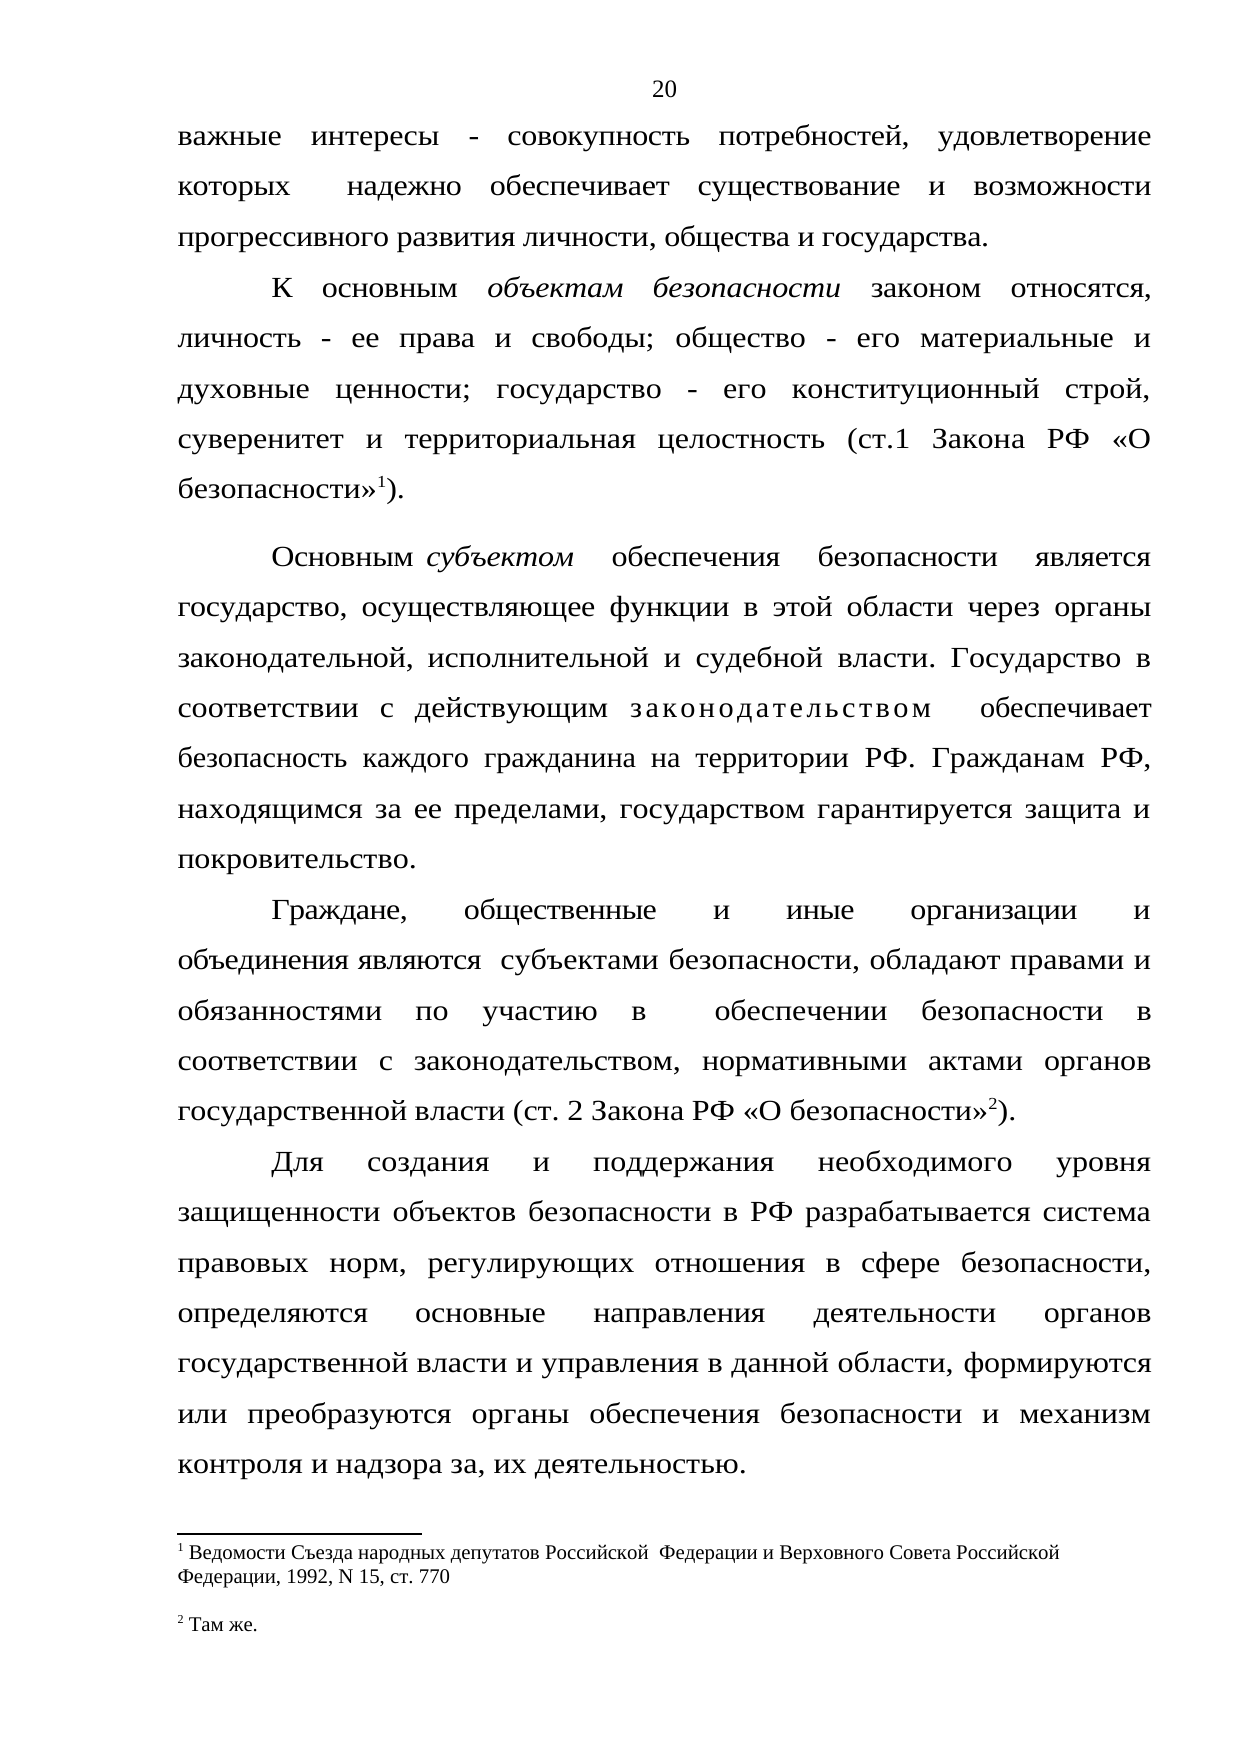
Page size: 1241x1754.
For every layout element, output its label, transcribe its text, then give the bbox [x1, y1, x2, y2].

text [177, 118, 1152, 252]
text Граждане, общественные и иные организации и объединения являются субъектами безопасности, обладают правами и обязанностями по участию в обеспечении безопасности в соответствии с законодательством, нормативными актами органов государственной власти (ст. 2 Закона РФ «О безопасности»). [177, 892, 1152, 1127]
text Основным субъектом обеспечения безопасности является государство, осуществляющее функции в этой области через органы законодательной, исполнительной и судебной власти. Государство в соответствии с действующим законодательством обеспечивает безопасность каждого гражданина на территории РФ. Гражданам РФ, находящимся за ее пределами, государством гарантируется защита и покровительство. [177, 539, 1152, 875]
text К основным объектам безопасности законом относятся, личность - ее права и свободы; общество - его материальные и духовные ценности; государство - его конституционный строй, суверенитет и территориальная целостность (ст.1 Закона РФ «О безопасности»). [177, 270, 1152, 505]
text Для создания и поддержания необходимого уровня защищенности объектов безопасности в РФ разрабатывается система правовых норм, регулирующих отношения в сфере безопасности, определяются основные направления деятельности органов государственной власти и управления в данной области, формируются или преобразуются органы обеспечения безопасности и механизм контроля и надзора за, их деятельностью. [177, 1144, 1152, 1480]
